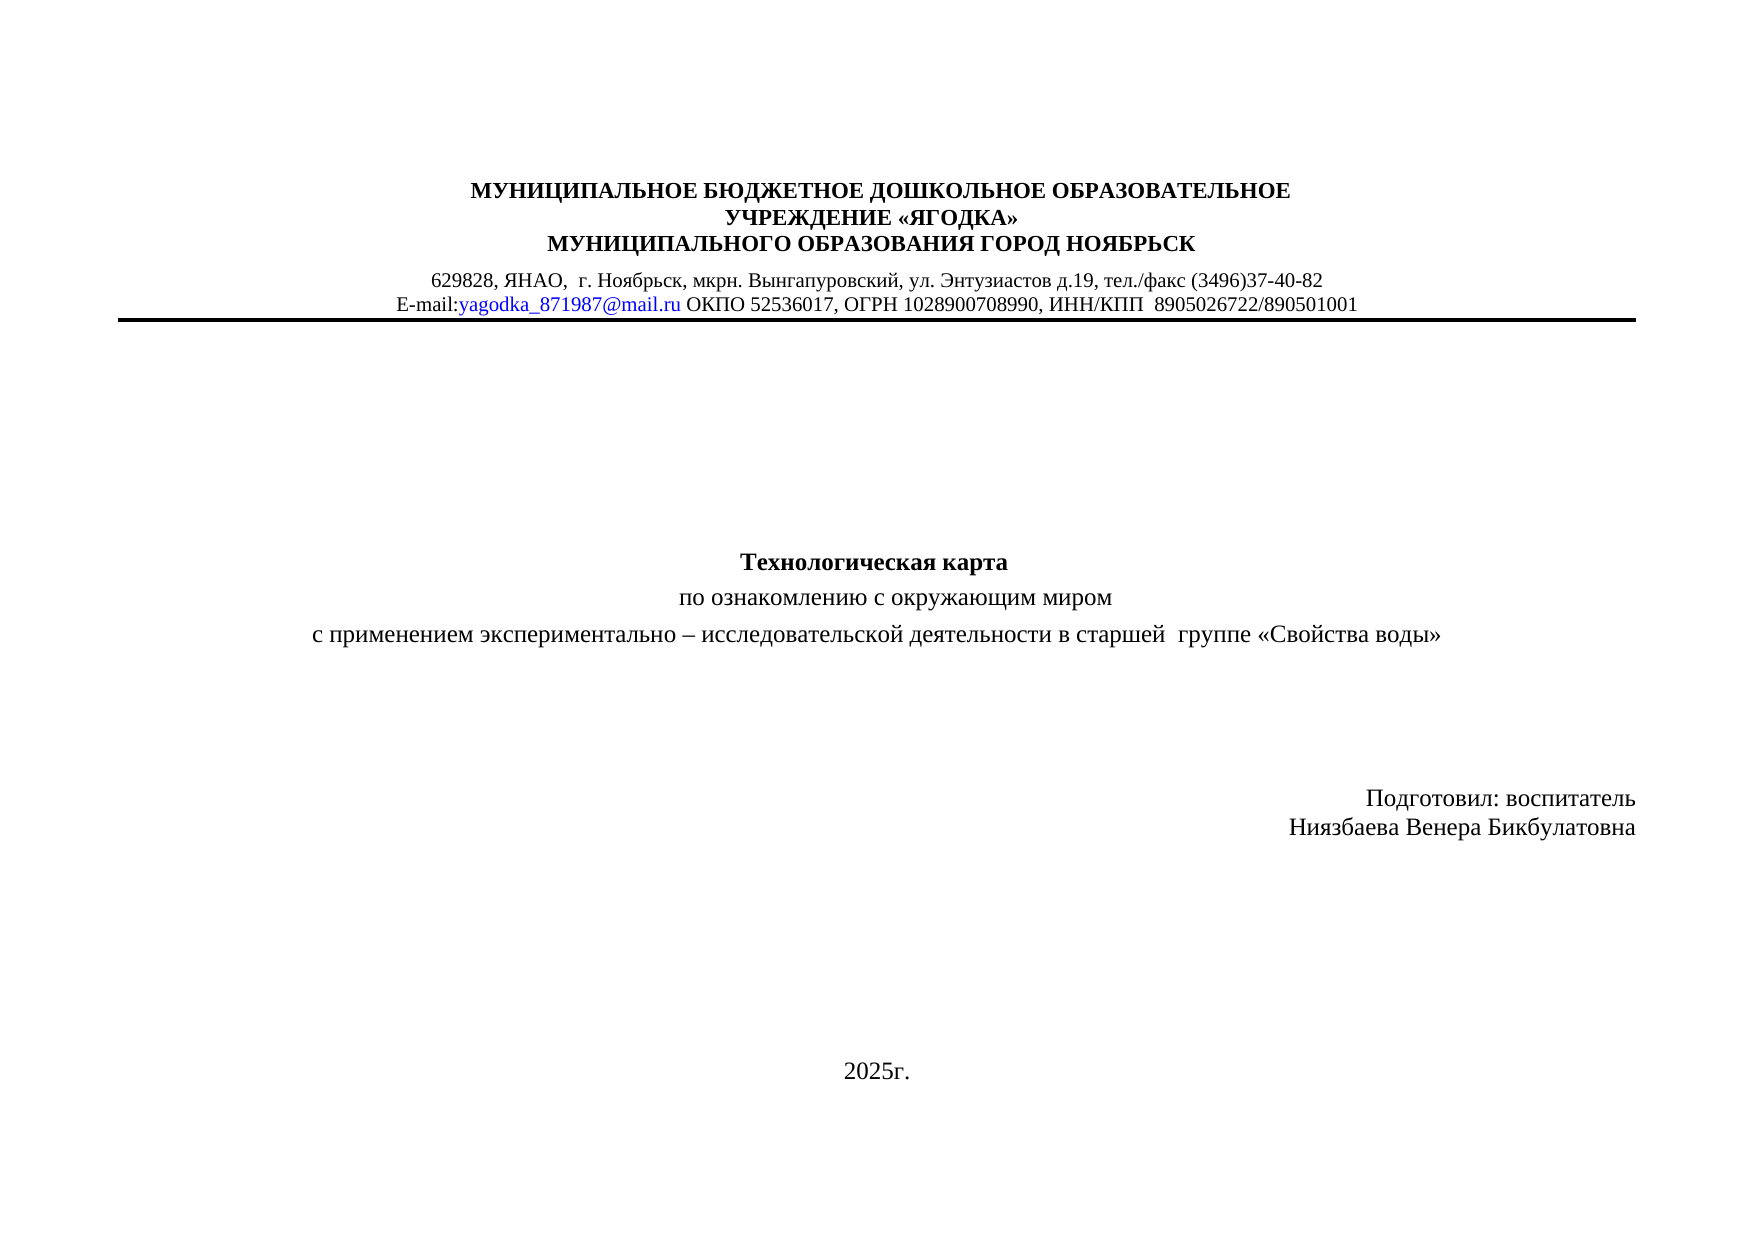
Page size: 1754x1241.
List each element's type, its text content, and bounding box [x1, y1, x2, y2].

text Муниципальное БЮДЖЕТНОЕ дошкольное образовательное [118, 177, 1643, 203]
text 629828, ЯНАО, г. Ноябрьск, мкрн. Вынгапуровский, ул. Энтузиастов д.19, тел./факс (3496)37-40-82 [118, 268, 1636, 292]
text Ниязбаева Венера Бикбулатовна [118, 812, 1636, 841]
text 2025г. [118, 1056, 1636, 1085]
text с применением экспериментально – исследовательской деятельности в старшей группе «Свойства воды» [118, 616, 1636, 648]
text по ознакомлению с окружающим миром [118, 582, 1636, 611]
text учреждение «Ягодка» [99, 203, 1643, 230]
text Муниципального образования город ноябрьск [99, 230, 1643, 256]
text Подготовил: воспитатель [118, 783, 1636, 812]
text Технологическая карта [118, 547, 1636, 575]
text E-mail:yagodka_871987@mail.ru ОКПО 52536017, ОГРН 1028900708990, ИНН/КПП 8905026722/890501001 [118, 292, 1636, 318]
